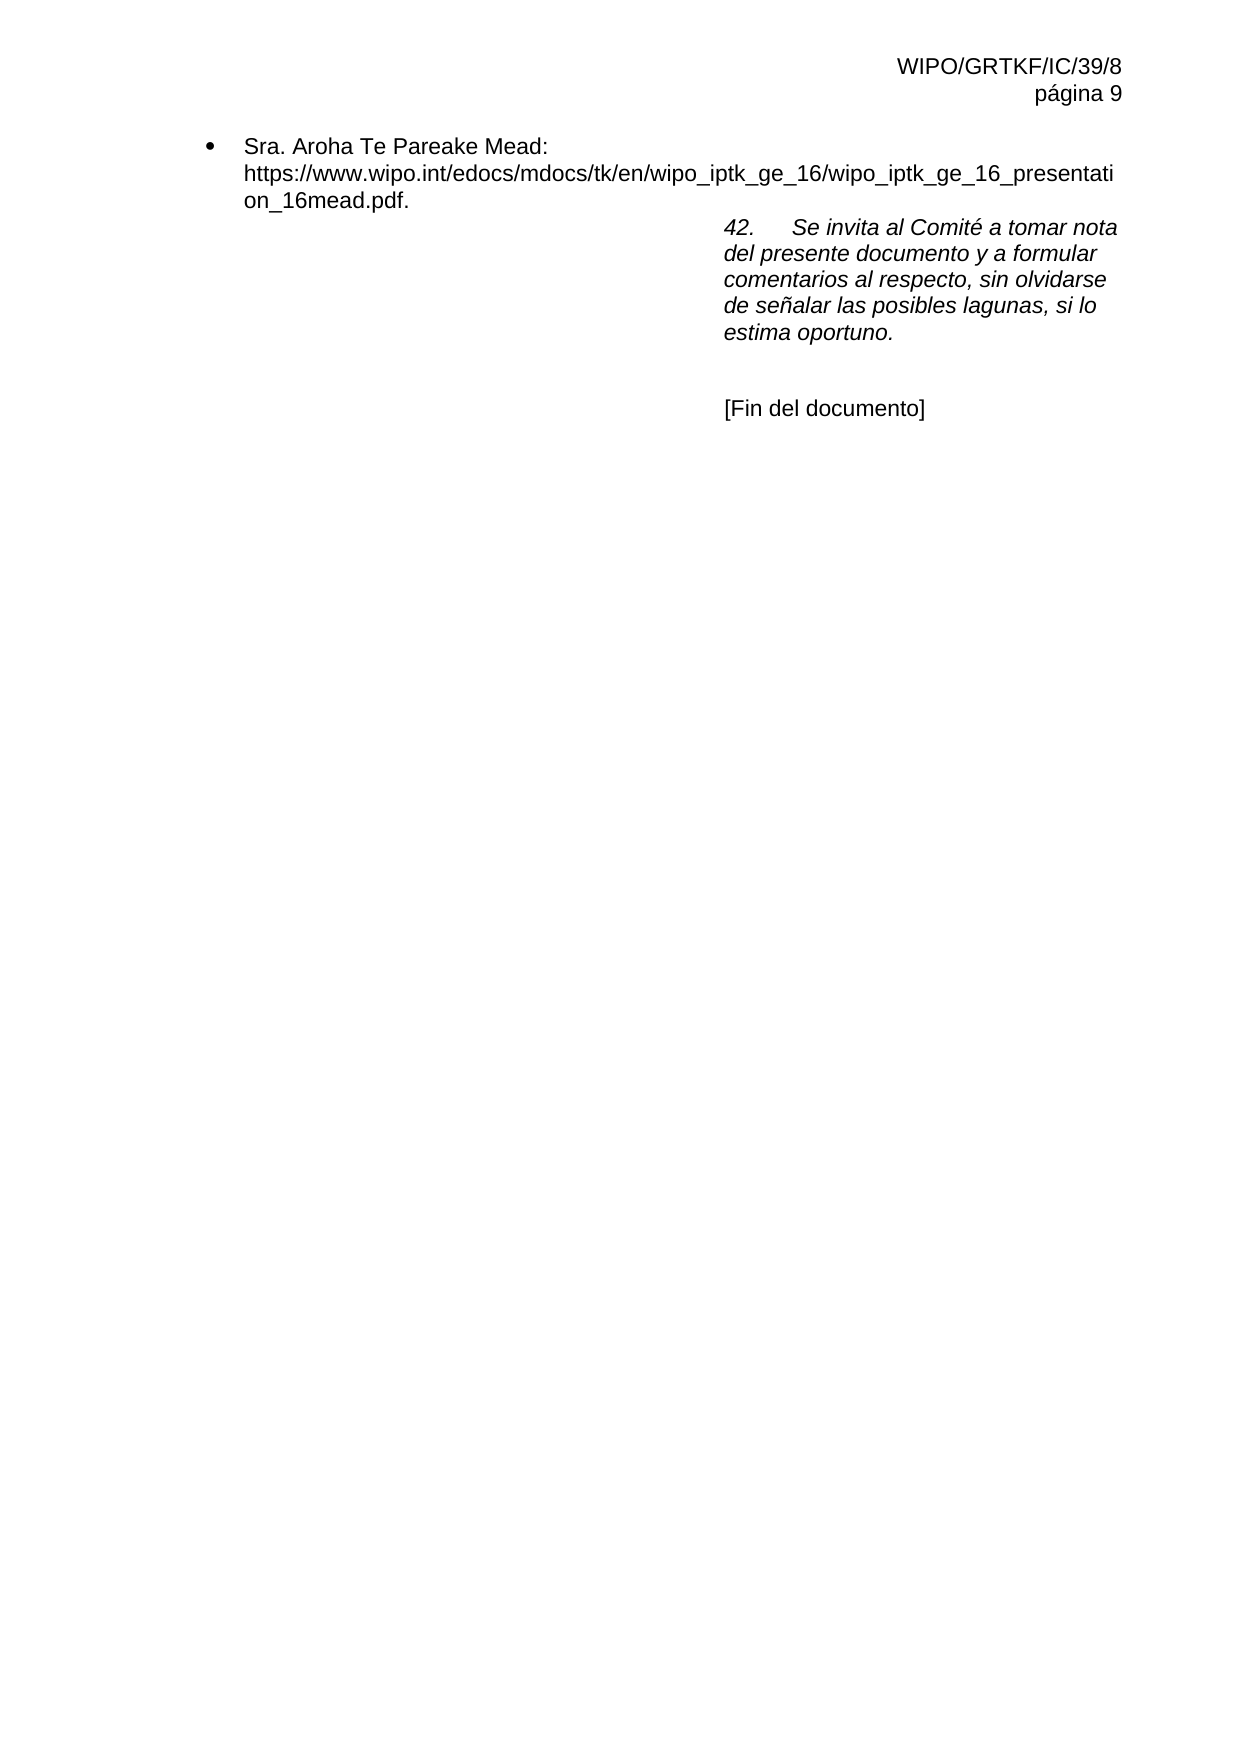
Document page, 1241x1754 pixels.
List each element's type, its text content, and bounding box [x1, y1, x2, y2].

list Sra. Aroha Te Pareake Mead: https://www.wipo.int/edocs/mdocs/tk/en/wipo_iptk_ge_16/wipo_iptk_ge_16_presentation_16mead.pdf. [206, 132, 1122, 213]
text Se invita al Comité a tomar nota del presente documento y a formular comentarios al respecto, sin olvidarse de señalar las posibles lagunas, si lo estima oportuno. [723, 213, 1122, 345]
text [Fin del documento] [724, 395, 1122, 422]
